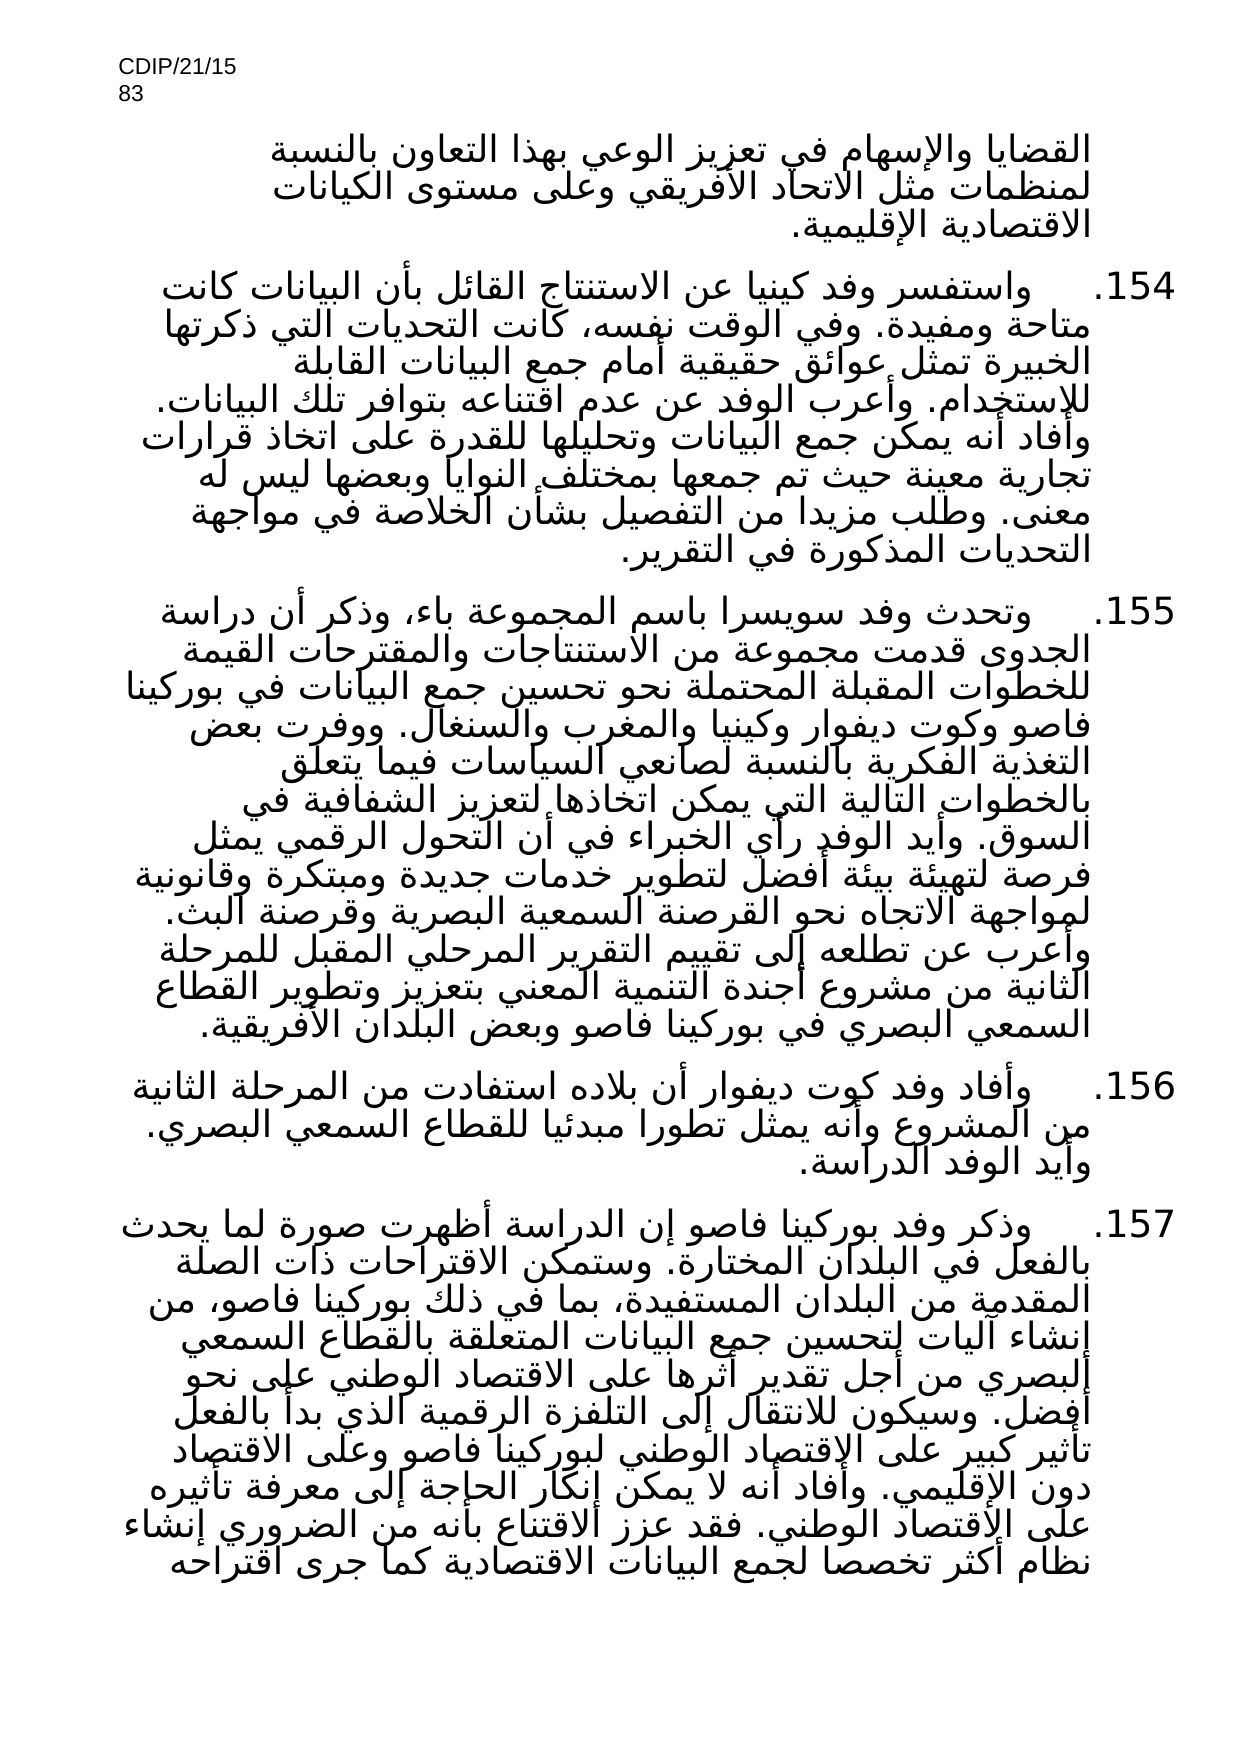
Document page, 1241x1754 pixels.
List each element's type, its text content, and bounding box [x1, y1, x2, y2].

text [118, 1207, 1092, 1582]
text واستفسر وفد كينيا عن الاستنتاج القائل بأن البيانات كانت متاحة ومفيدة. وفي الوقت نفسه، كانت التحديات التي ذكرتها الخبيرة تمثل عوائق حقيقية أمام جمع البيانات القابلة للاستخدام. وأعرب الوفد عن عدم اقتناعه بتوافر تلك البيانات. وأفاد أنه يمكن جمع البيانات وتحليلها للقدرة على اتخاذ قرارات تجارية معينة حيث تم جمعها بمختلف النوايا وبعضها ليس له معنى. وطلب مزيدا من التفصيل بشأن الخلاصة في مواجهة التحديات المذكورة في التقرير. [118, 270, 1092, 570]
text وأفاد وفد كوت ديفوار أن بلاده استفادت من المرحلة الثانية من المشروع وأنه يمثل تطورا مبدئيا للقطاع السمعي البصري. وأيد الوفد الدراسة. [118, 1070, 1092, 1182]
text وتحدث وفد سويسرا باسم المجموعة باء، وذكر أن دراسة الجدوى قدمت مجموعة من الاستنتاجات والمقترحات القيمة للخطوات المقبلة المحتملة نحو تحسين جمع البيانات في بوركينا فاصو وكوت ديفوار وكينيا والمغرب والسنغال. ووفرت بعض التغذية الفكرية بالنسبة لصانعي السياسات فيما يتعلق بالخطوات التالية التي يمكن اتخاذها لتعزيز الشفافية في السوق. وأيد الوفد رأي الخبراء في أن التحول الرقمي يمثل فرصة لتهيئة بيئة أفضل لتطوير خدمات جديدة ومبتكرة وقانونية لمواجهة الاتجاه نحو القرصنة السمعية البصرية وقرصنة البث. وأعرب عن تطلعه إلى تقييم التقرير المرحلي المقبل للمرحلة الثانية من مشروع أجندة التنمية المعني بتعزيز وتطوير القطاع السمعي البصري في بوركينا فاصو وبعض البلدان الأفريقية. [118, 595, 1092, 1045]
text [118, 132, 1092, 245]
